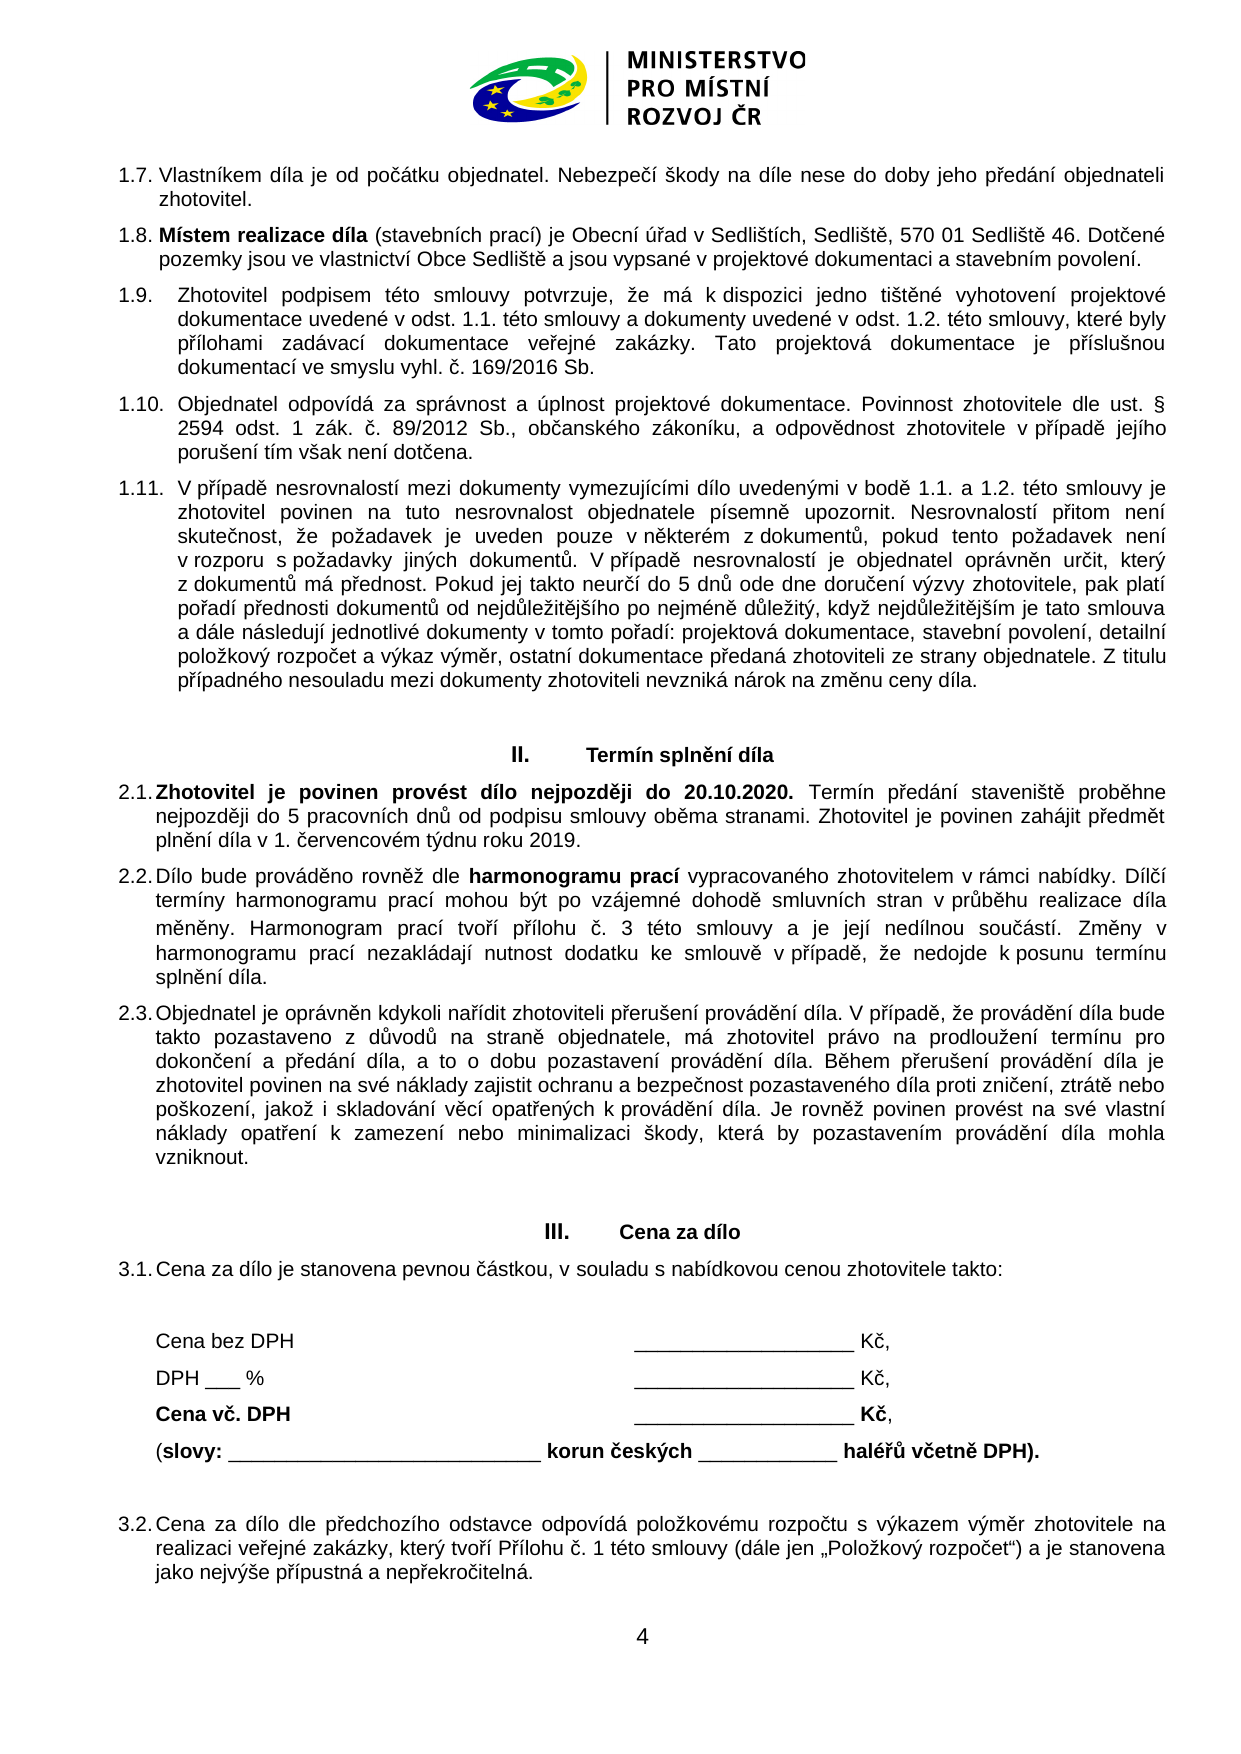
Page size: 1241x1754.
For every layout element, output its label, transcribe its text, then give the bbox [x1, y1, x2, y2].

list Cena vč. DPH ___________________ Kč, [155, 1402, 1167, 1426]
list Objednatel odpovídá za správnost a úplnost projektové dokumentace. Povinnost zhotovitele dle ust. § 2594 odst. 1 zák. č. 89/2012 Sb., občanského zákoníku, a odpovědnost zhotovitele v případě jejího porušení tím však není dotčena. [118, 392, 1167, 463]
subtitle Termín splnění díla [118, 741, 1167, 767]
list (slovy: ___________________________ korun českých ____________ haléřů včetně DPH). [155, 1439, 1167, 1463]
list Místem realizace díla (stavebních prací) je Obecní úřad v Sedlištích, Sedliště, 570 01 Sedliště 46. Dotčené pozemky jsou ve vlastnictví Obce Sedliště a jsou vypsané v projektové dokumentaci a stavebním povolení. [118, 223, 1167, 271]
list V případě nesrovnalostí mezi dokumenty vymezujícími dílo uvedenými v bodě 1.1. a 1.2. této smlouvy je zhotovitel povinen na tuto nesrovnalost objednatele písemně upozornit. Nesrovnalostí přitom není skutečnost, že požadavek je uveden pouze v některém z dokumentů, pokud tento požadavek není v rozporu s požadavky jiných dokumentů. V případě nesrovnalostí je objednatel oprávněn určit, který z dokumentů má přednost. Pokud jej takto neurčí do 5 dnů ode dne doručení výzvy zhotovitele, pak platí pořadí přednosti dokumentů od nejdůležitějšího po nejméně důležitý, když nejdůležitějším je tato smlouva a dále následují jednotlivé dokumenty v tomto pořadí: projektová dokumentace, stavební povolení, detailní položkový rozpočet a výkaz výměr, ostatní dokumentace předaná zhotoviteli ze strany objednatele. Z titulu případného nesouladu mezi dokumenty zhotoviteli nevzniká nárok na změnu ceny díla. [118, 476, 1167, 692]
list DPH ___ % ___________________ Kč, [155, 1366, 1167, 1390]
list Cena bez DPH ___________________ Kč, [155, 1329, 1167, 1353]
list Vlastníkem díla je od počátku objednatel. Nebezpečí škody na díle nese do doby jeho předání objednateli zhotovitel. [118, 162, 1167, 210]
list Objednatel je oprávněn kdykoli nařídit zhotoviteli přerušení provádění díla. V případě, že provádění díla bude takto pozastaveno z důvodů na straně objednatele, má zhotovitel právo na prodloužení termínu pro dokončení a předání díla, a to o dobu pozastavení provádění díla. Během přerušení provádění díla je zhotovitel povinen na své náklady zajistit ochranu a bezpečnost pozastaveného díla proti zničení, ztrátě nebo poškození, jakož i skladování věcí opatřených k provádění díla. Je rovněž povinen provést na své vlastní náklady opatření k zamezení nebo minimalizaci škody, která by pozastavením provádění díla mohla vzniknout. [118, 1001, 1167, 1169]
picture [469, 51, 805, 125]
list Dílo bude prováděno rovněž dle harmonogramu prací vypracovaného zhotovitelem v rámci nabídky. Dílčí termíny harmonogramu prací mohou být po vzájemné dohodě smluvních stran v průběhu realizace díla měněny. Harmonogram prací tvoří přílohu č. 3 této smlouvy a je její nedílnou součástí. Změny v harmonogramu prací nezakládají nutnost dodatku ke smlouvě v případě, že nedojde k posunu termínu splnění díla. [118, 864, 1167, 988]
list Cena za dílo dle předchozího odstavce odpovídá položkovému rozpočtu s výkazem výměr zhotovitele na realizaci veřejné zakázky, který tvoří Přílohu č. 1 této smlouvy (dále jen „Položkový rozpočet“) a je stanovena jako nejvýše přípustná a nepřekročitelná. [118, 1512, 1167, 1583]
list Zhotovitel je povinen provést dílo nejpozději do 20.10.2020. Termín předání staveniště proběhne nejpozději do 5 pracovních dnů od podpisu smlouvy oběma stranami. Zhotovitel je povinen zahájit předmět plnění díla v 1. červencovém týdnu roku 2019. [118, 779, 1167, 851]
list Zhotovitel podpisem této smlouvy potvrzuje, že má k dispozici jedno tištěné vyhotovení projektové dokumentace uvedené v odst. 1.1. této smlouvy a dokumenty uvedené v odst. 1.2. této smlouvy, které byly přílohami zadávací dokumentace veřejné zakázky. Tato projektová dokumentace je příslušnou dokumentací ve smyslu vyhl. č. 169/2016 Sb. [118, 283, 1167, 379]
list Cena za dílo je stanovena pevnou částkou, v souladu s nabídkovou cenou zhotovitele takto: [118, 1256, 1167, 1280]
subtitle Cena za dílo [118, 1218, 1167, 1244]
